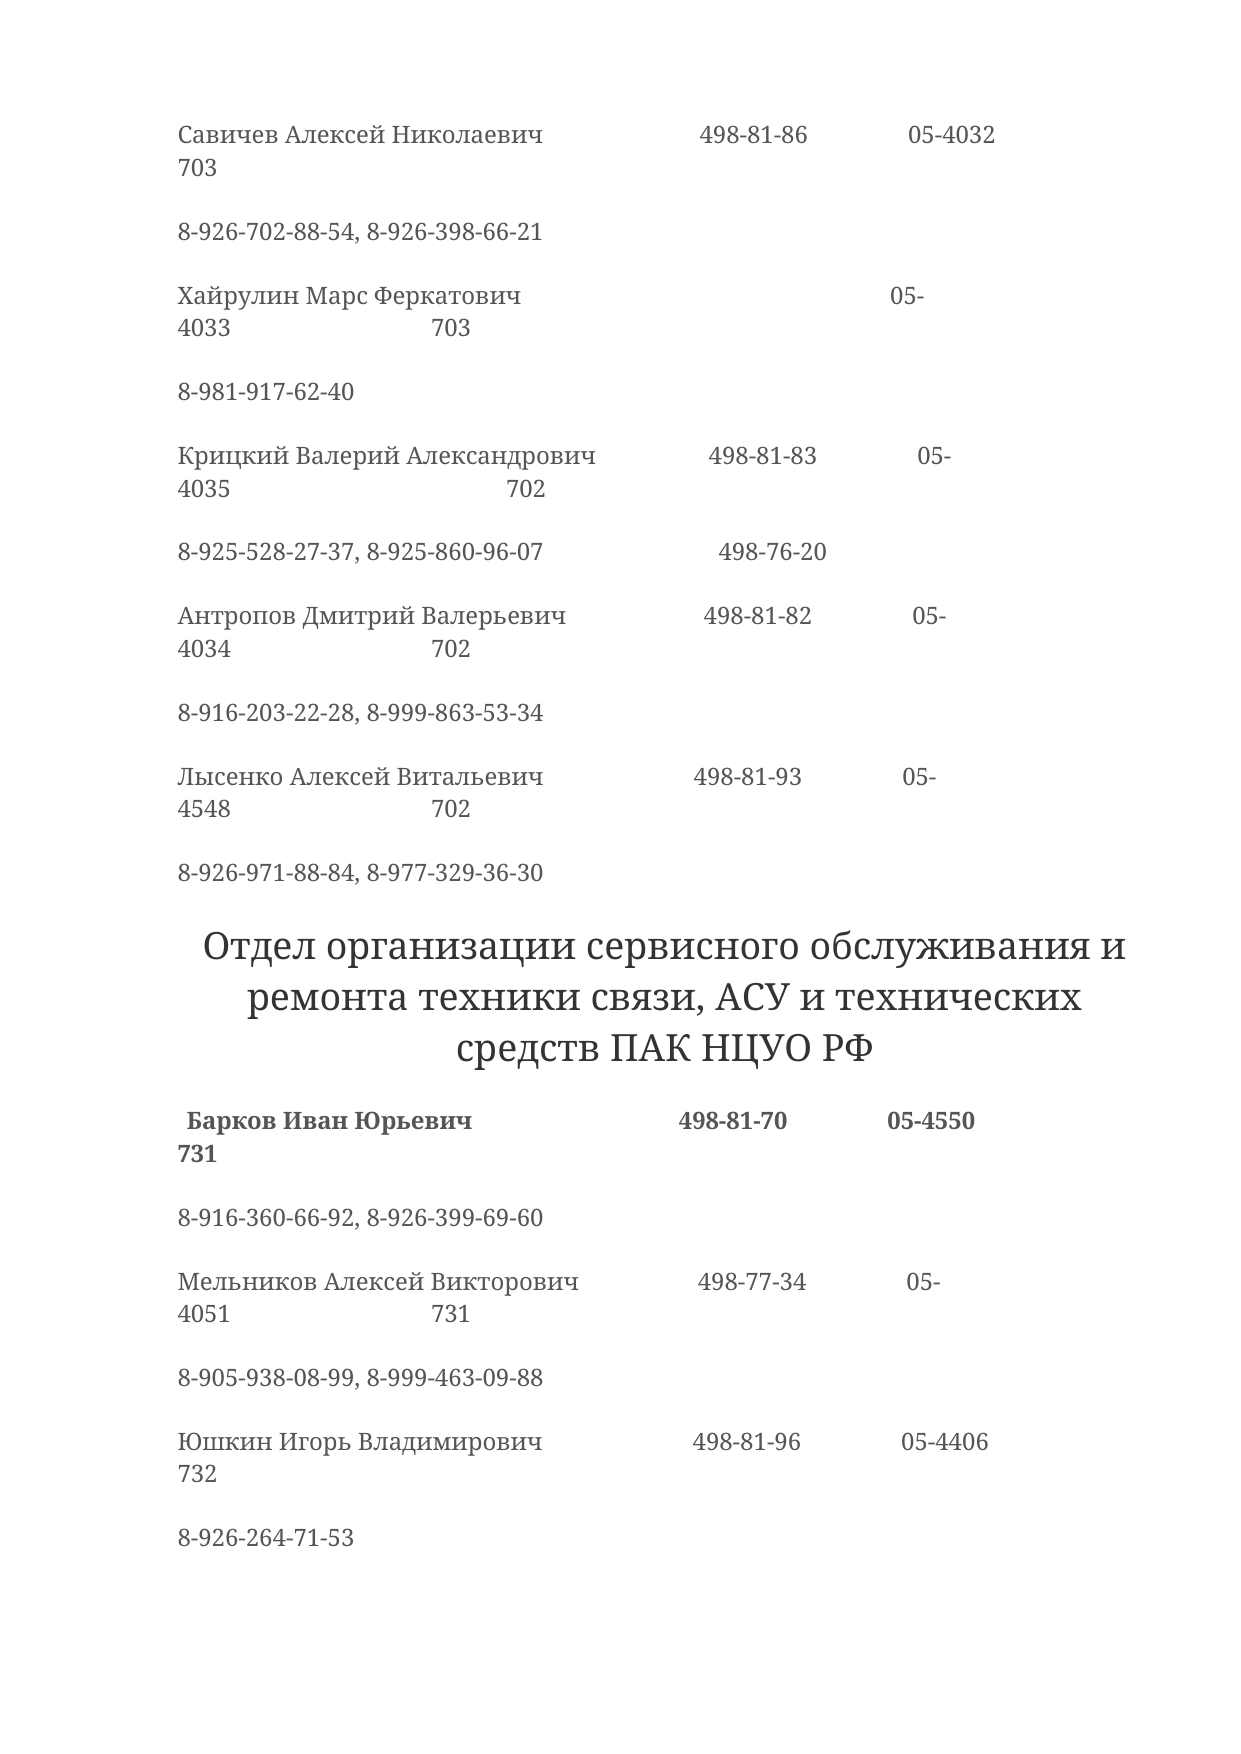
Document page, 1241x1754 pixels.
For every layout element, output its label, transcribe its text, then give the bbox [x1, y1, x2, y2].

text Отдел организации сервисного обслуживания и ремонта техники связи, АСУ и технических средств ПАК НЦУО РФ [177, 920, 1152, 1073]
text Лысенко Алексей Витальевич 498-81-93 05-4548 702 [177, 759, 1152, 824]
text 8-926-264-71-53 [177, 1521, 1152, 1554]
text 8-916-360-66-92, 8-926-399-69-60 [177, 1201, 1152, 1233]
text 8-925-528-27-37, 8-925-860-96-07 498-76-20 [177, 535, 1152, 568]
text 8-926-971-88-84, 8-977-329-36-30 [177, 856, 1152, 888]
text Савичев Алексей Николаевич 498-81-86 05-4032 703 [177, 118, 1152, 183]
text Барков Иван Юрьевич 498-81-70 05-4550 731 [177, 1104, 1152, 1169]
text Антропов Дмитрий Валерьевич 498-81-82 05-4034 702 [177, 599, 1152, 664]
text 8-981-917-62-40 [177, 375, 1152, 407]
text Юшкин Игорь Владимирович 498-81-96 05-4406 732 [177, 1425, 1152, 1490]
text Крицкий Валерий Александрович 498-81-83 05-4035 702 [177, 439, 1152, 504]
text 8-916-203-22-28, 8-999-863-53-34 [177, 696, 1152, 728]
text Мельников Алексей Викторович 498-77-34 05-4051 731 [177, 1264, 1152, 1329]
text 8-905-938-08-99, 8-999-463-09-88 [177, 1361, 1152, 1393]
text Хайрулин Марс Феркатович 05-4033 703 [177, 278, 1152, 344]
text 8-926-702-88-54, 8-926-398-66-21 [177, 214, 1152, 247]
